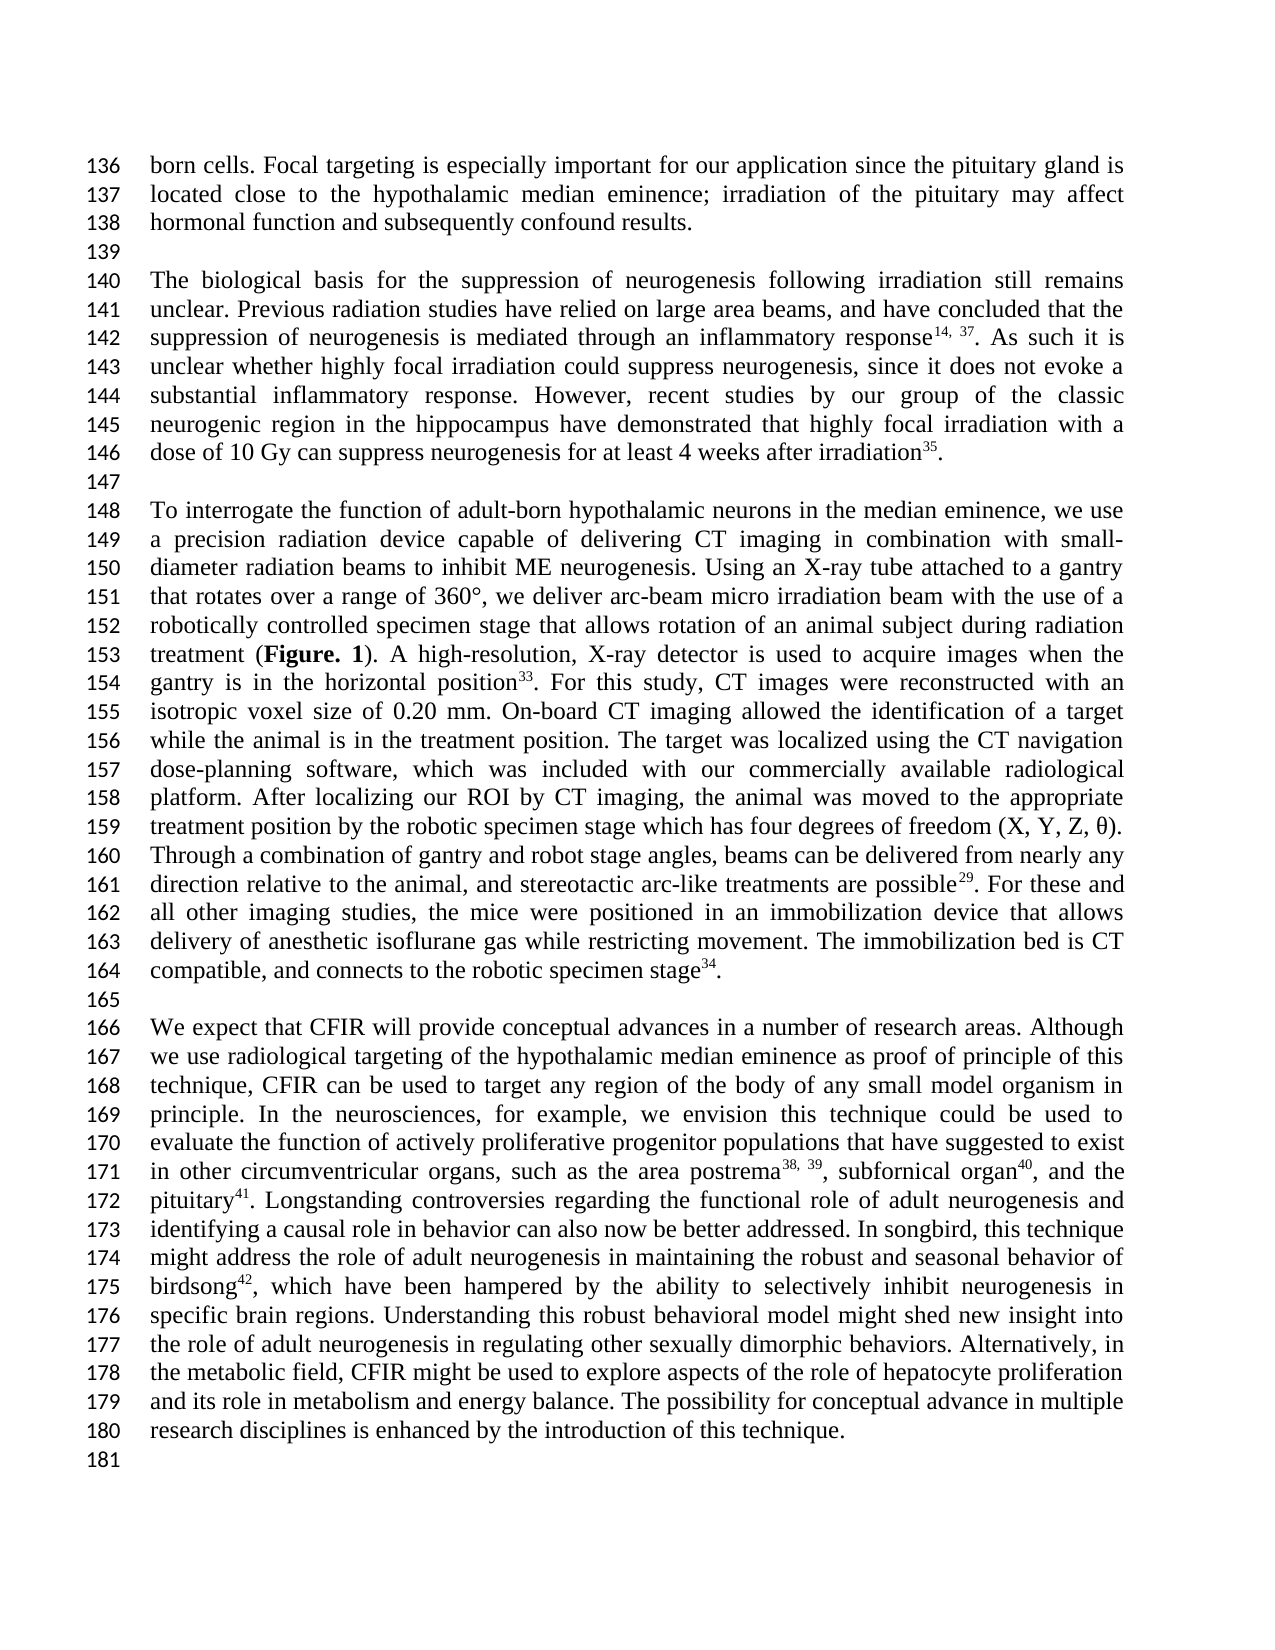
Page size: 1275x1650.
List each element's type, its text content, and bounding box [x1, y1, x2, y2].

text We expect that CFIR will provide conceptual advances in a number of research areas. Although we use radiological targeting of the hypothalamic median eminence as proof of principle of this technique, CFIR can be used to target any region of the body of any small model organism in principle. In the neurosciences, for example, we envision this technique could be used to evaluate the function of actively proliferative progenitor populations that have suggested to exist in other circumventricular organs, such as the area postrema38, 39, subfornical organ40, and the pituitary41. Longstanding controversies regarding the functional role of adult neurogenesis and identifying a causal role in behavior can also now be better addressed. In songbird, this technique might address the role of adult neurogenesis in maintaining the robust and seasonal behavior of birdsong42, which have been hampered by the ability to selectively inhibit neurogenesis in specific brain regions. Understanding this robust behavioral model might shed new insight into the role of adult neurogenesis in regulating other sexually dimorphic behaviors. Alternatively, in the metabolic field, CFIR might be used to explore aspects of the role of hepatocyte proliferation and its role in metabolism and energy balance. The possibility for conceptual advance in multiple research disciplines is enhanced by the introduction of this technique. [150, 1012, 1125, 1444]
text To interrogate the function of adult-born hypothalamic neurons in the median eminence, we use a precision radiation device capable of delivering CT imaging in combination with small-diameter radiation beams to inhibit ME neurogenesis. Using an X-ray tube attached to a gantry that rotates over a range of 360°, we deliver arc-beam micro irradiation beam with the use of a robotically controlled specimen stage that allows rotation of an animal subject during radiation treatment (Figure. 1). A high-resolution, X-ray detector is used to acquire images when the gantry is in the horizontal position33. For this study, CT images were reconstructed with an isotropic voxel size of 0.20 mm. On-board CT imaging allowed the identification of a target while the animal is in the treatment position. The target was localized using the CT navigation dose-planning software, which was included with our commercially available radiological platform. After localizing our ROI by CT imaging, the animal was moved to the appropriate treatment position by the robotic specimen stage which has four degrees of freedom (X, Y, Z, θ). Through a combination of gantry and robot stage angles, beams can be delivered from nearly any direction relative to the animal, and stereotactic arc-like treatments are possible29. For these and all other imaging studies, the mice were positioned in an immobilization device that allows delivery of anesthetic isoflurane gas while restricting movement. The immobilization bed is CT compatible, and connects to the robotic specimen stage34. [150, 495, 1125, 984]
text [150, 207, 1125, 236]
